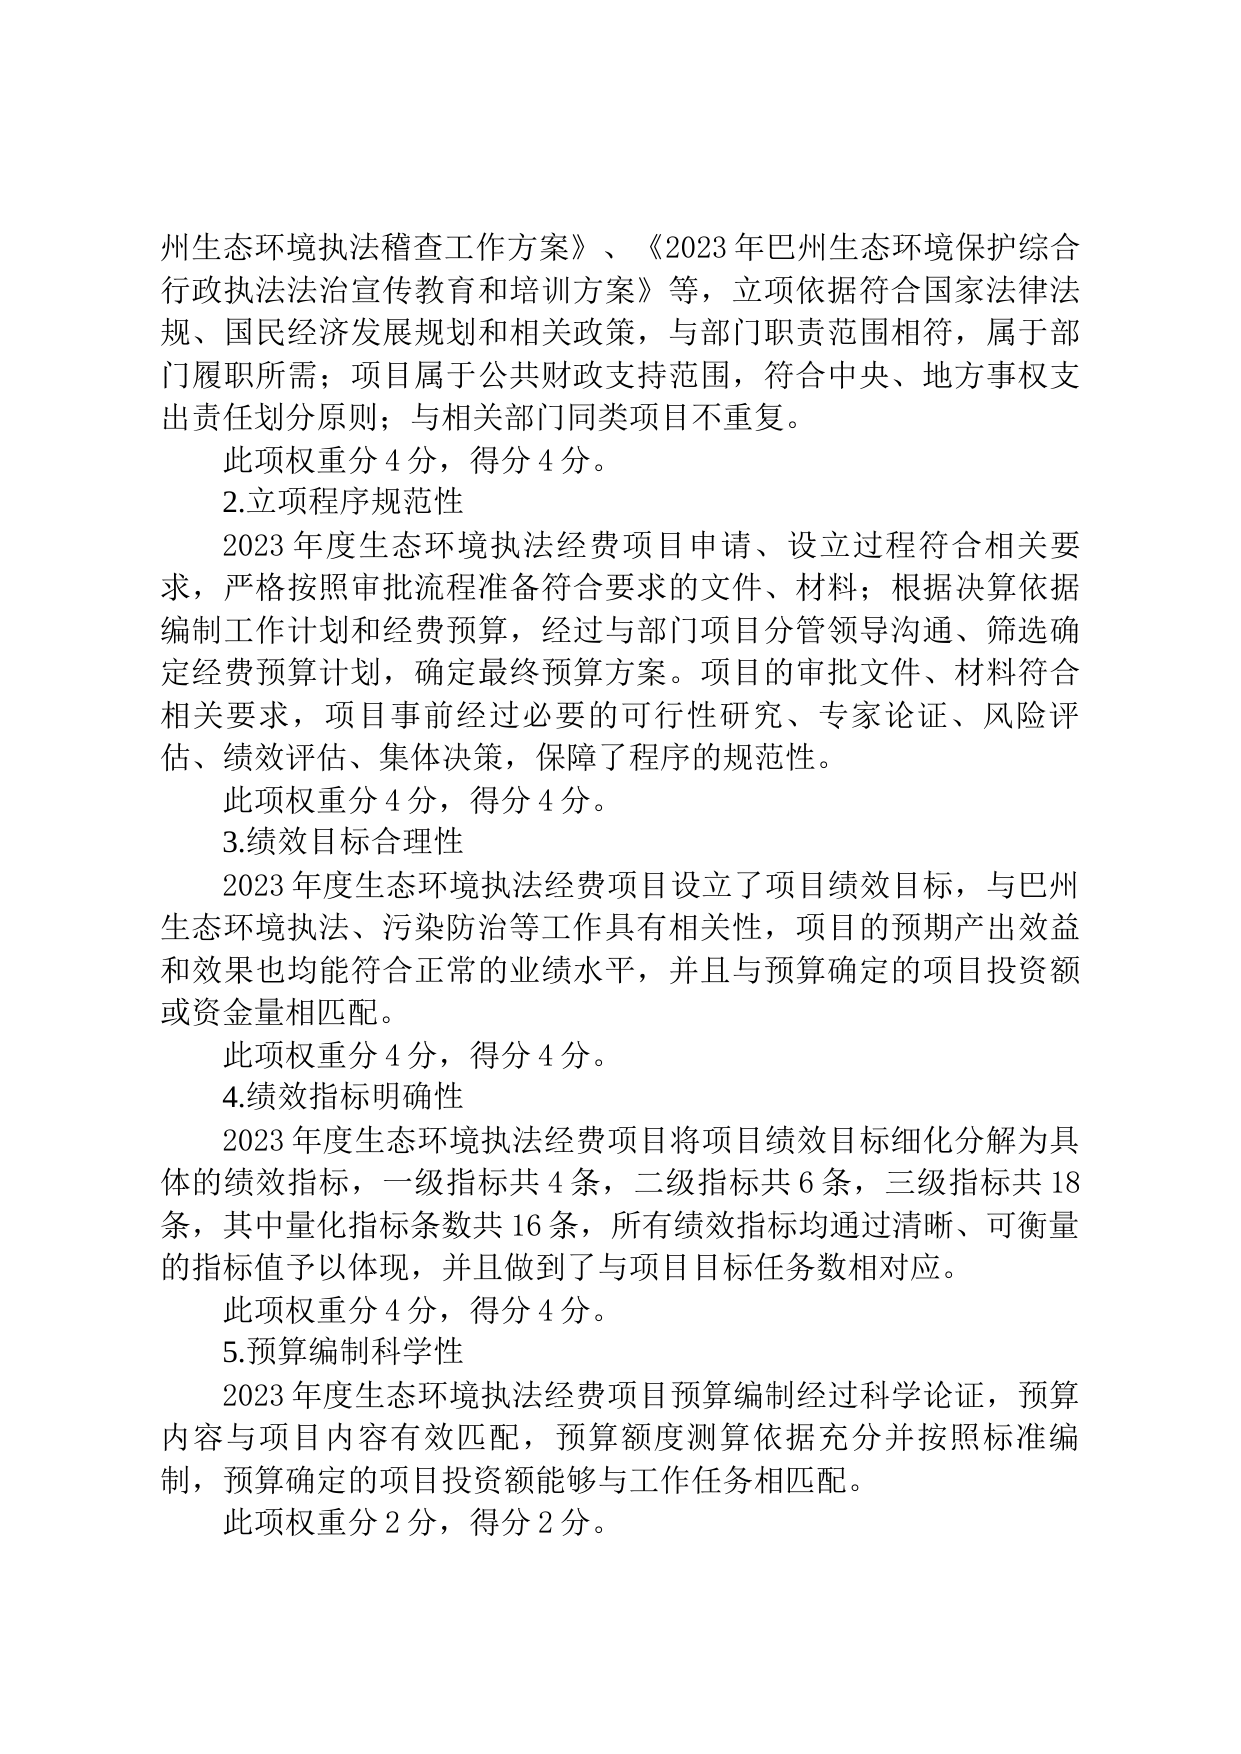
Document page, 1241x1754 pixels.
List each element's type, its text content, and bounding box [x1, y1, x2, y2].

text 3.绩效目标合理性 [159, 819, 1081, 862]
text 2023年度生态环境执法经费项目将项目绩效目标细化分解为具体的绩效指标，一级指标共4条，二级指标共6条，三级指标共18条，其中量化指标条数共16条，所有绩效指标均通过清晰、可衡量的指标值予以体现，并且做到了与项目目标任务数相对应。 [159, 1117, 1081, 1287]
text 此项权重分2分，得分2分。 [159, 1499, 1081, 1542]
text 2023年度生态环境执法经费项目设立了项目绩效目标，与巴州生态环境执法、污染防治等工作具有相关性，项目的预期产出效益和效果也均能符合正常的业绩水平，并且与预算确定的项目投资额或资金量相匹配。 [159, 862, 1081, 1032]
text 4.绩效指标明确性 [159, 1074, 1081, 1117]
text 此项权重分4分，得分4分。 [159, 777, 1081, 819]
text 2.立项程序规范性 [159, 479, 1081, 522]
text 2023年度生态环境执法经费项目申请、设立过程符合相关要求，严格按照审批流程准备符合要求的文件、材料；根据决算依据编制工作计划和经费预算，经过与部门项目分管领导沟通、筛选确定经费预算计划，确定最终预算方案。项目的审批文件、材料符合相关要求，项目事前经过必要的可行性研究、专家论证、风险评估、绩效评估、集体决策，保障了程序的规范性。 [159, 522, 1081, 777]
text 此项权重分4分，得分4分。 [159, 437, 1081, 479]
text 此项权重分4分，得分4分。 [159, 1032, 1081, 1074]
text 5.预算编制科学性 [159, 1329, 1081, 1372]
text 2023年度生态环境执法经费项目预算编制经过科学论证，预算内容与项目内容有效匹配，预算额度测算依据充分并按照标准编制，预算确定的项目投资额能够与工作任务相匹配。 [159, 1372, 1081, 1499]
text 此项权重分4分，得分4分。 [159, 1287, 1081, 1329]
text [159, 224, 1081, 437]
